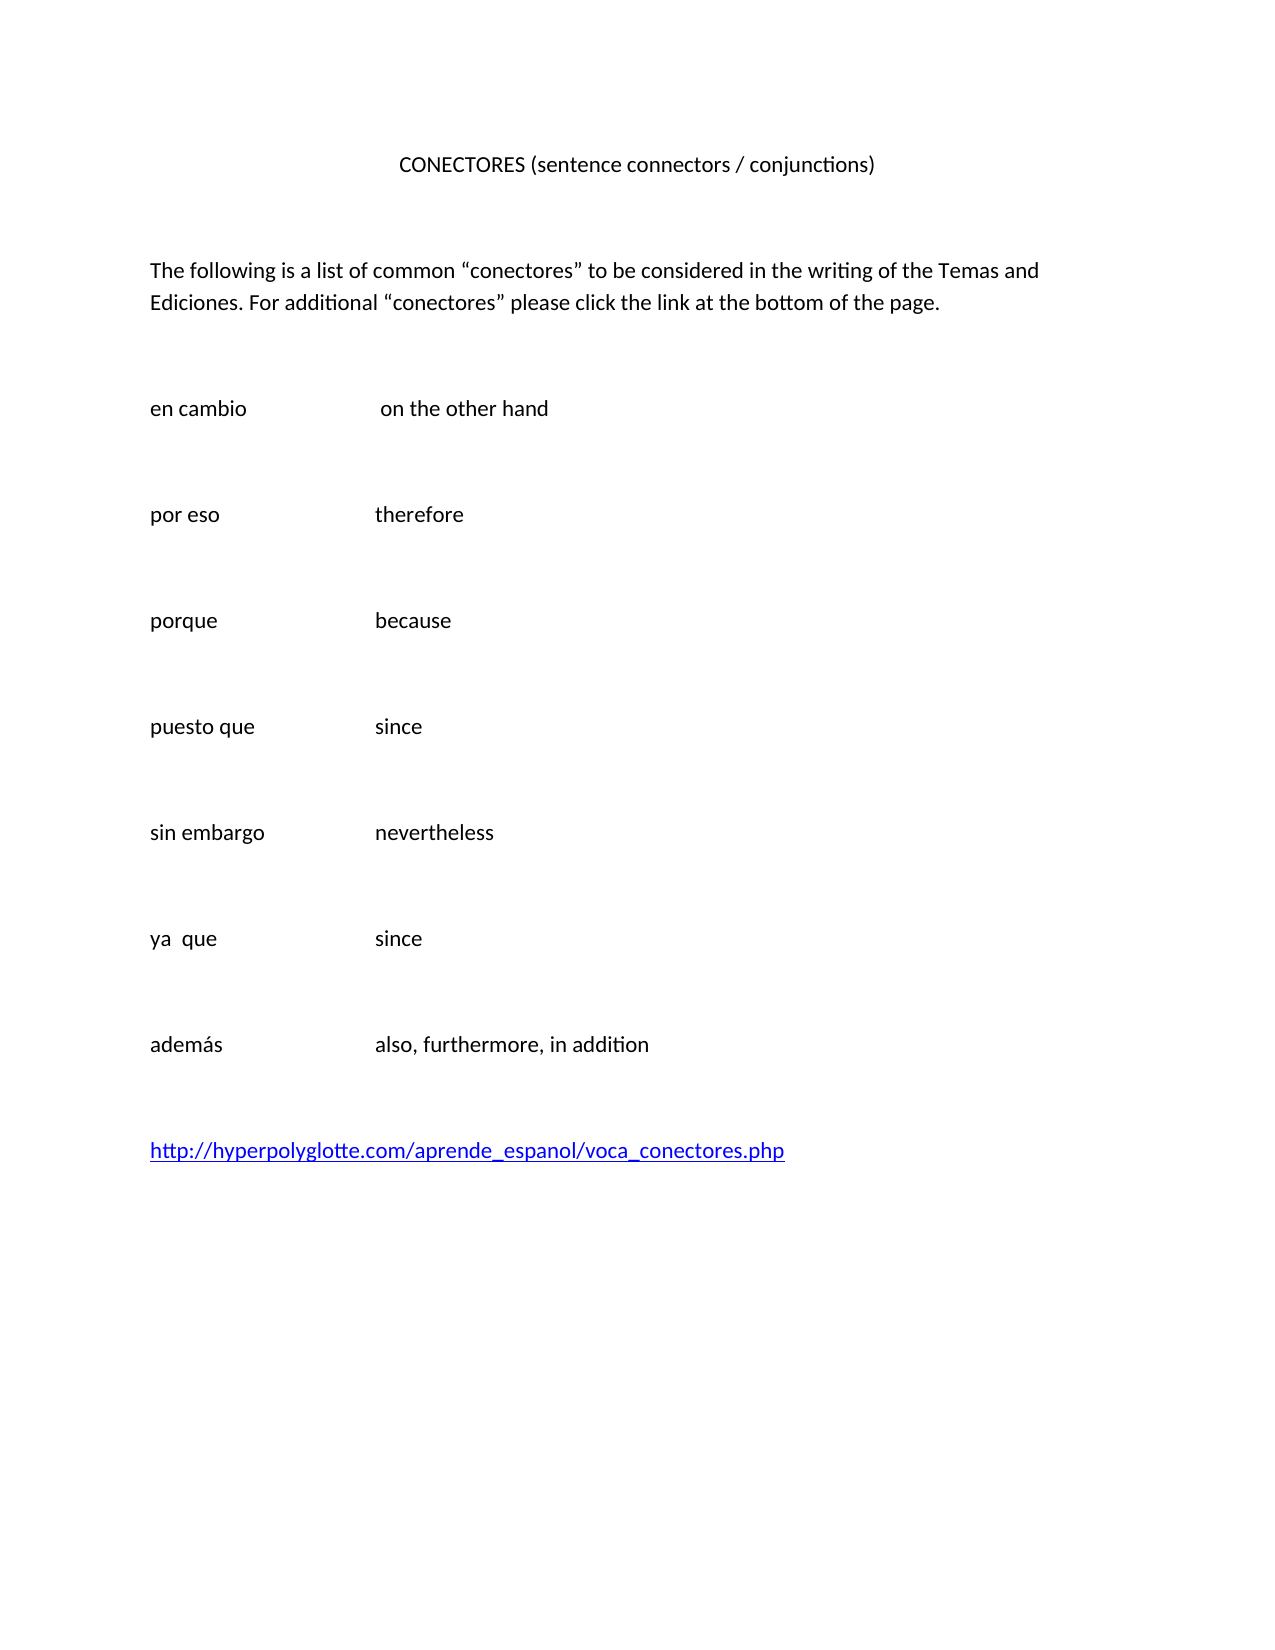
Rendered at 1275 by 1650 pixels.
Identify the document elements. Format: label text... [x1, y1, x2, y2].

text en cambio on the other hand [150, 394, 1125, 422]
text ya que since [150, 924, 1125, 952]
text además also, furthermore, in addition [150, 1031, 1125, 1058]
text puesto que since [150, 712, 1125, 740]
text porque because [150, 606, 1125, 634]
text The following is a list of common “conectores” to be considered in the writing of the Temas and Ediciones. For additional “conectores” please click the link at the bottom of the page. [150, 256, 1125, 316]
text CONECTORES (sentence connectors / conjunctions) [150, 150, 1125, 178]
text http://hyperpolyglotte.com/aprende_espanol/voca_conectores.php [150, 1137, 1125, 1164]
text sin embargo nevertheless [150, 818, 1125, 846]
text por eso therefore [150, 500, 1125, 528]
